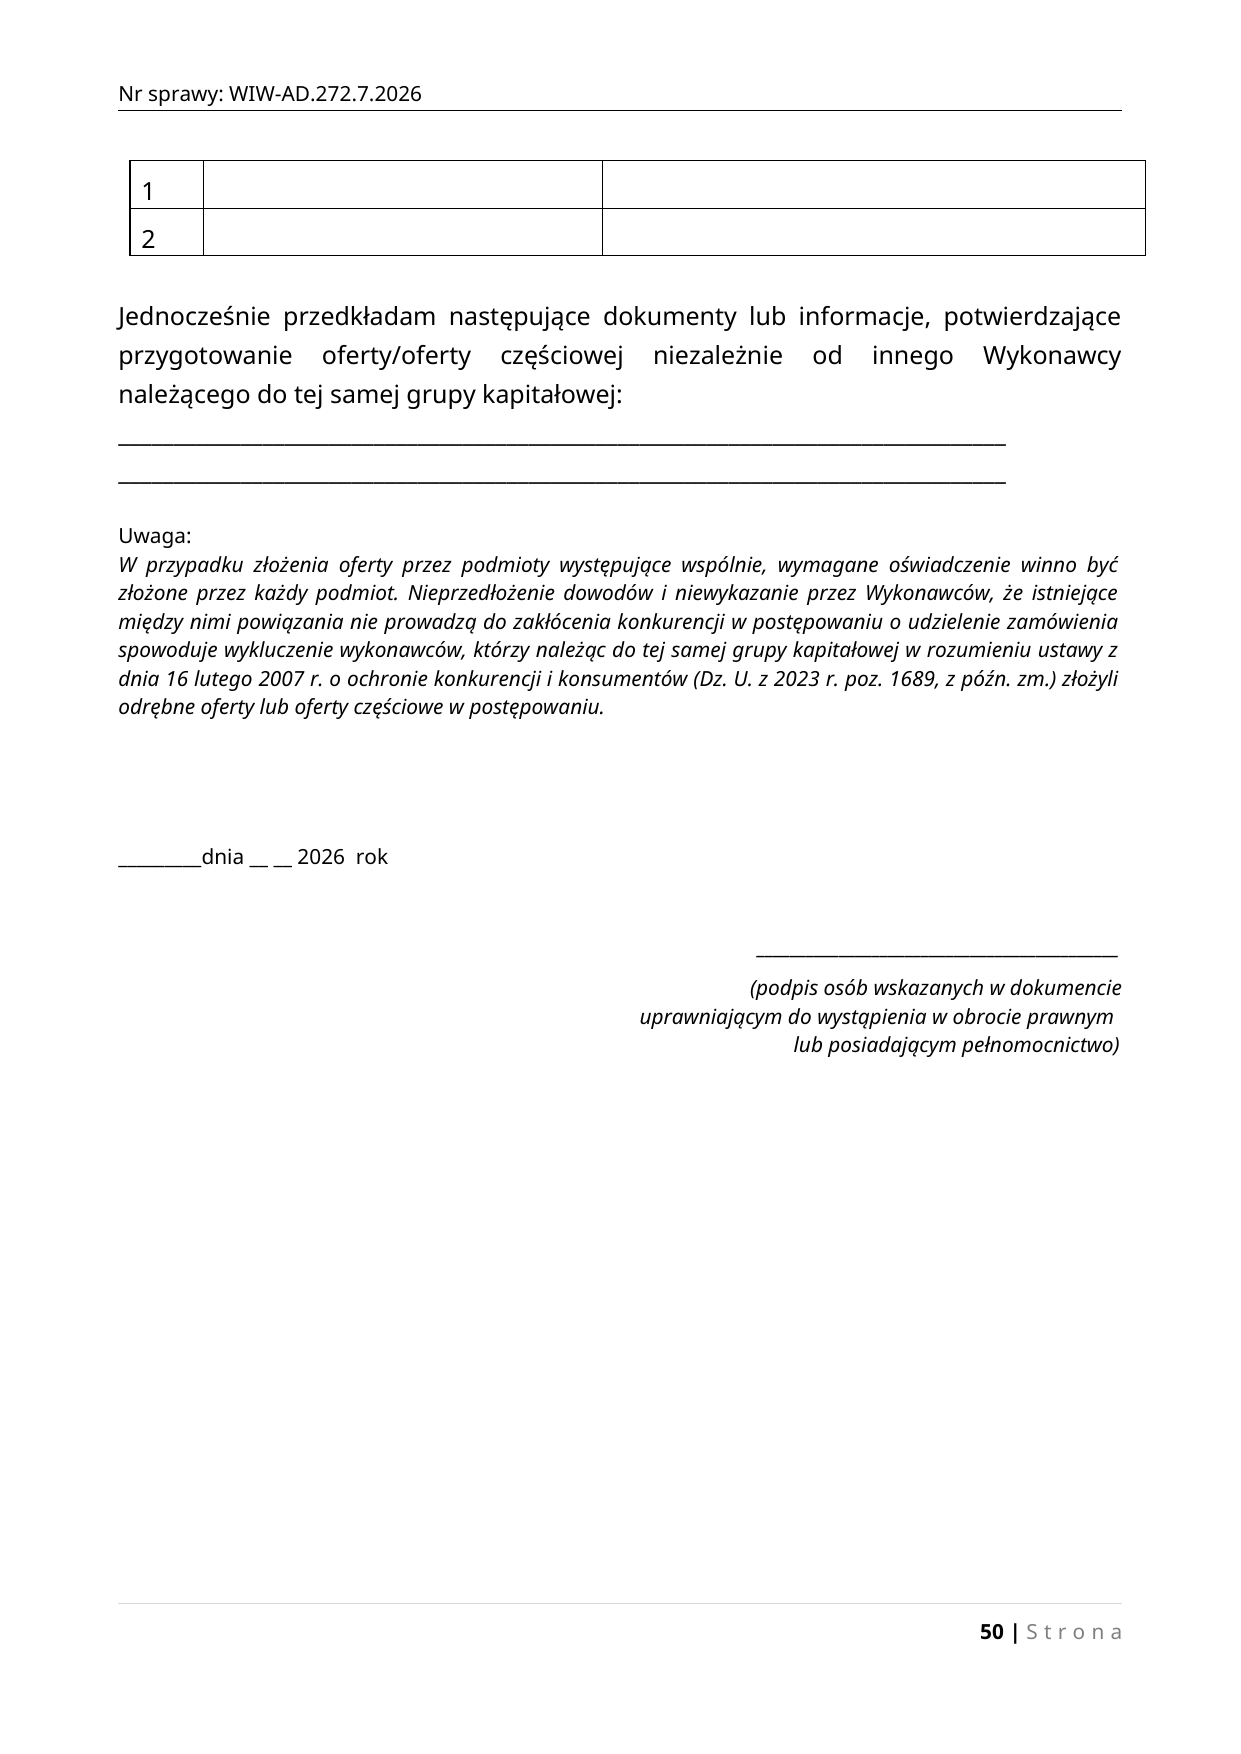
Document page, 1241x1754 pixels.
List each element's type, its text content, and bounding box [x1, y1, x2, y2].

text W przypadku złożenia oferty przez podmioty występujące wspólnie, wymagane oświadczenie winno być złożone przez każdy podmiot. Nieprzedłożenie dowodów i niewykazanie przez Wykonawców, że istniejące między nimi powiązania nie prowadzą do zakłócenia konkurencji w postępowaniu o udzielenie zamówienia spowoduje wykluczenie wykonawców, którzy należąc do tej samej grupy kapitałowej w rozumieniu ustawy z dnia 16 lutego 2007 r. o ochronie konkurencji i konsumentów (Dz. U. z 2023 r. poz. 1689, z późn. zm.) złożyli odrębne oferty lub oferty częściowe w postępowaniu. [118, 550, 1122, 721]
text ____________________________________________ [118, 932, 1122, 961]
table_cell [603, 209, 1145, 255]
table_cell 2 [131, 209, 203, 255]
text _________dnia __ __ 2026 rok [118, 831, 1122, 871]
table_cell [204, 161, 602, 208]
text uprawniającym do wystąpienia w obrocie prawnym lub posiadającym pełnomocnictwo) [118, 1002, 1122, 1059]
table_cell [603, 161, 1145, 208]
table_cell 1 [131, 161, 203, 208]
text ________________________________________________________________________________ [118, 450, 1122, 487]
text (podpis osób wskazanych w dokumencie [118, 973, 1122, 1002]
text Uwaga: [118, 521, 1122, 550]
text ________________________________________________________________________________ [118, 416, 1122, 450]
table_cell [204, 209, 602, 255]
text Jednocześnie przedkładam następujące dokumenty lub informacje, potwierdzające przygotowanie oferty/oferty częściowej niezależnie od innego Wykonawcy należącego do tej samej grupy kapitałowej: [118, 298, 1122, 411]
